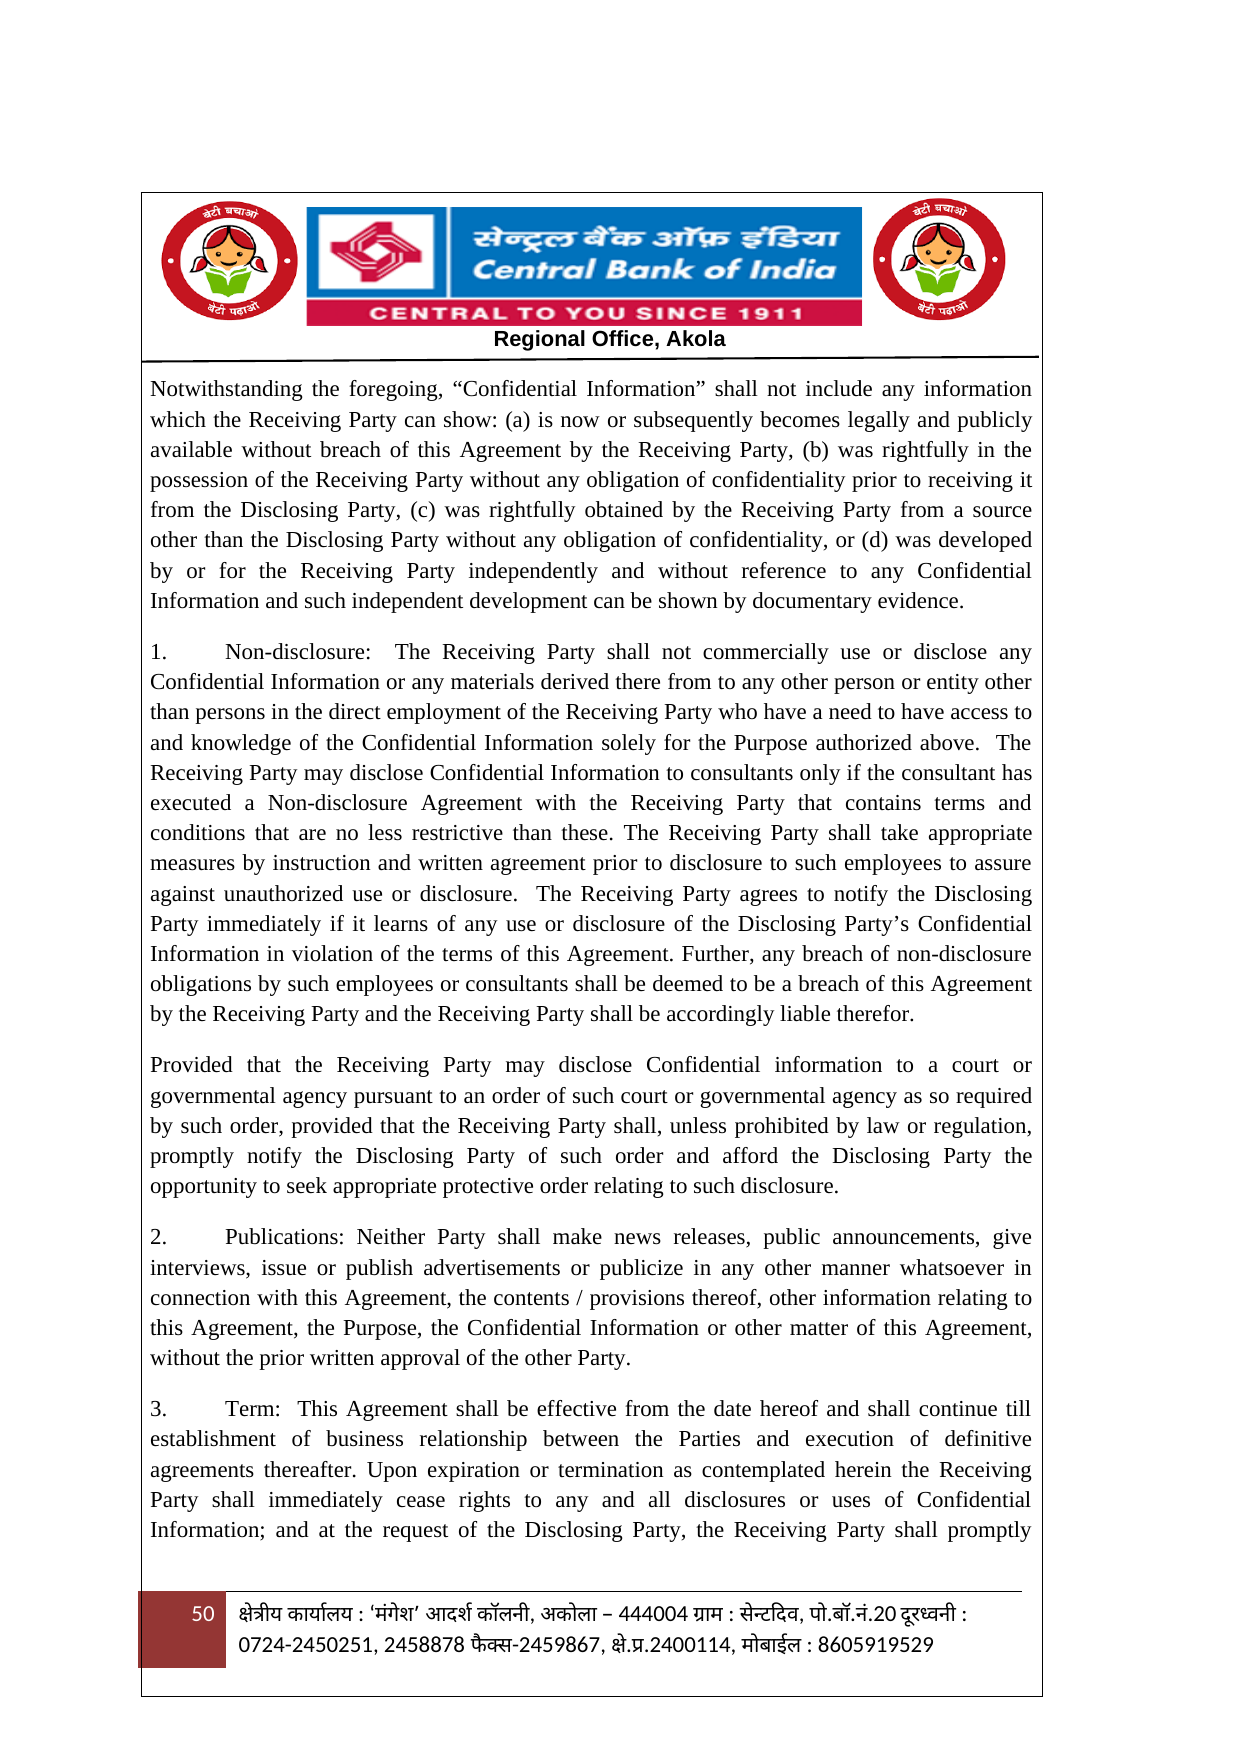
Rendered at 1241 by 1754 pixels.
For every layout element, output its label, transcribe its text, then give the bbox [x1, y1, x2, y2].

text Notwithstanding the foregoing, “Confidential Information” shall not include any information which the Receiving Party can show: (a) is now or subsequently becomes legally and publicly available without breach of this Agreement by the Receiving Party, (b) was rightfully in the possession of the Receiving Party without any obligation of confidentiality prior to receiving it from the Disclosing Party, (c) was rightfully obtained by the Receiving Party from a source other than the Disclosing Party without any obligation of confidentiality, or (d) was developed by or for the Receiving Party independently and without reference to any Confidential Information and such independent development can be shown by documentary evidence. [150, 376, 1034, 613]
text 2. Publications: Neither Party shall make news releases, public announcements, give interviews, issue or publish advertisements or publicize in any other manner whatsoever in connection with this Agreement, the contents / provisions thereof, other information relating to this Agreement, the Purpose, the Confidential Information or other matter of this Agreement, without the prior written approval of the other Party. [150, 1223, 1034, 1371]
text 1. Non-disclosure: The Receiving Party shall not commercially use or disclose any Confidential Information or any materials derived there from to any other person or entity other than persons in the direct employment of the Receiving Party who have a need to have access to and knowledge of the Confidential Information solely for the Purpose authorized above. The Receiving Party may disclose Confidential Information to consultants only if the consultant has executed a Non-disclosure Agreement with the Receiving Party that contains terms and conditions that are no less restrictive than these. The Receiving Party shall take appropriate measures by instruction and written agreement prior to disclosure to such employees to assure against unauthorized use or disclosure. The Receiving Party agrees to notify the Disclosing Party immediately if it learns of any use or disclosure of the Disclosing Party’s Confidential Information in violation of the terms of this Agreement. Further, any breach of non-disclosure obligations by such employees or consultants shall be deemed to be a breach of this Agreement by the Receiving Party and the Receiving Party shall be accordingly liable therefor. [150, 638, 1034, 1027]
text Provided that the Receiving Party may disclose Confidential information to a court or governmental agency pursuant to an order of such court or governmental agency as so required by such order, provided that the Receiving Party shall, unless prohibited by law or regulation, promptly notify the Disclosing Party of such order and afford the Disclosing Party the opportunity to seek appropriate protective order relating to such disclosure. [150, 1052, 1034, 1199]
picture [150, 195, 1014, 326]
